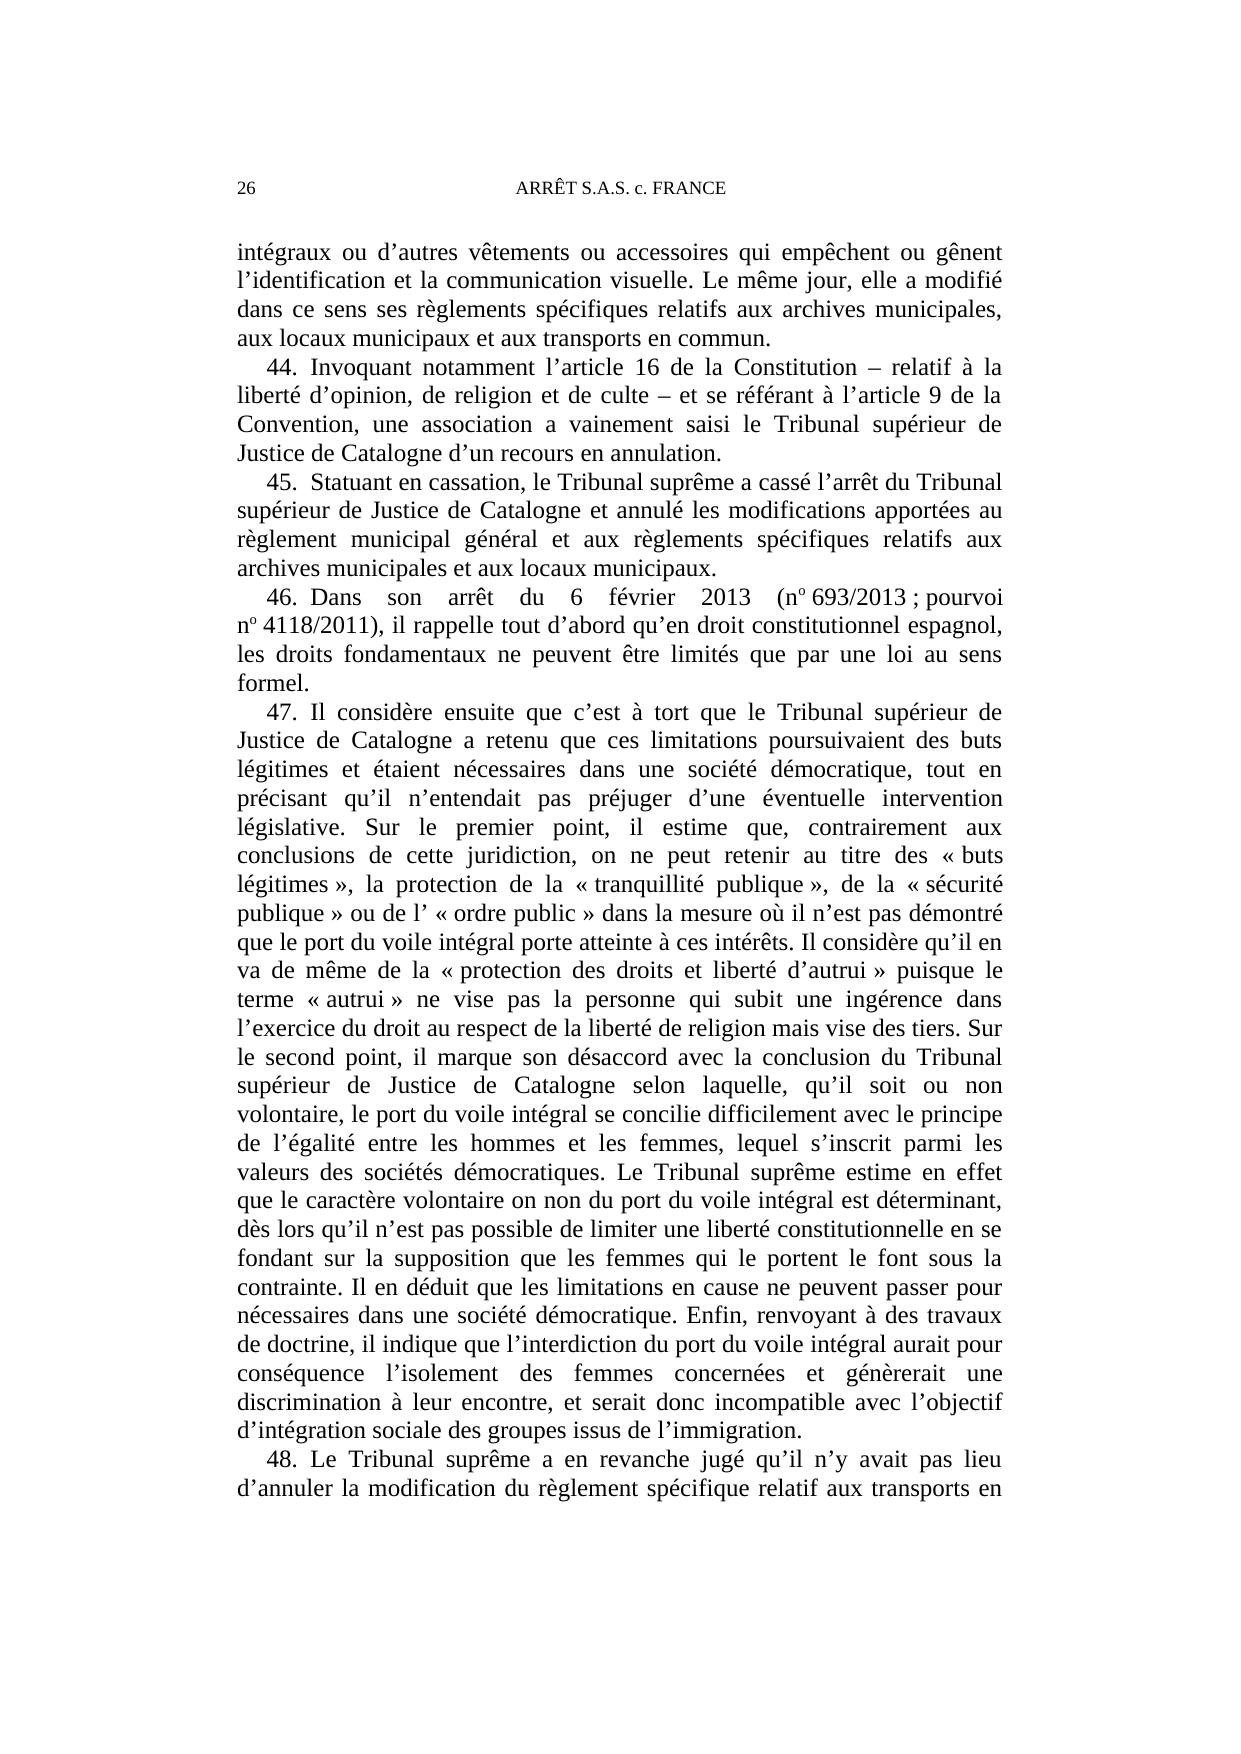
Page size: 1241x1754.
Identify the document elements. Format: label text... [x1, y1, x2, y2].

text 44. Invoquant notamment l’article 16 de la Constitution – relatif à la liberté d’opinion, de religion et de culte – et se référant à l’article 9 de la Convention, une association a vainement saisi le Tribunal supérieur de Justice de Catalogne d’un recours en annulation. [237, 352, 1003, 467]
text 46. Dans son arrêt du 6 février 2013 (no 693/2013 ; pourvoi no 4118/2011), il rappelle tout d’abord qu’en droit constitutionnel espagnol, les droits fondamentaux ne peuvent être limités que par une loi au sens formel. [237, 582, 1003, 697]
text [237, 237, 1003, 352]
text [237, 1444, 1003, 1502]
text 45. Statuant en cassation, le Tribunal suprême a cassé l’arrêt du Tribunal supérieur de Justice de Catalogne et annulé les modifications apportées au règlement municipal général et aux règlements spécifiques relatifs aux archives municipales et aux locaux municipaux. [237, 467, 1003, 582]
text 47. Il considère ensuite que c’est à tort que le Tribunal supérieur de Justice de Catalogne a retenu que ces limitations poursuivaient des buts légitimes et étaient nécessaires dans une société démocratique, tout en précisant qu’il n’entendait pas préjuger d’une éventuelle intervention législative. Sur le premier point, il estime que, contrairement aux conclusions de cette juridiction, on ne peut retenir au titre des « buts légitimes », la protection de la « tranquillité publique », de la « sécurité publique » ou de l’ « ordre public » dans la mesure où il n’est pas démontré que le port du voile intégral porte atteinte à ces intérêts. Il considère qu’il en va de même de la « protection des droits et liberté d’autrui » puisque le terme « autrui » ne vise pas la personne qui subit une ingérence dans l’exercice du droit au respect de la liberté de religion mais vise des tiers. Sur le second point, il marque son désaccord avec la conclusion du Tribunal supérieur de Justice de Catalogne selon laquelle, qu’il soit ou non volontaire, le port du voile intégral se concilie difficilement avec le principe de l’égalité entre les hommes et les femmes, lequel s’inscrit parmi les valeurs des sociétés démocratiques. Le Tribunal suprême estime en effet que le caractère volontaire on non du port du voile intégral est déterminant, dès lors qu’il n’est pas possible de limiter une liberté constitutionnelle en se fondant sur la supposition que les femmes qui le portent le font sous la contrainte. Il en déduit que les limitations en cause ne peuvent passer pour nécessaires dans une société démocratique. Enfin, renvoyant à des travaux de doctrine, il indique que l’interdiction du port du voile intégral aurait pour conséquence l’isolement des femmes concernées et génèrerait une discrimination à leur encontre, et serait donc incompatible avec l’objectif d’intégration sociale des groupes issus de l’immigration. [237, 697, 1003, 1444]
